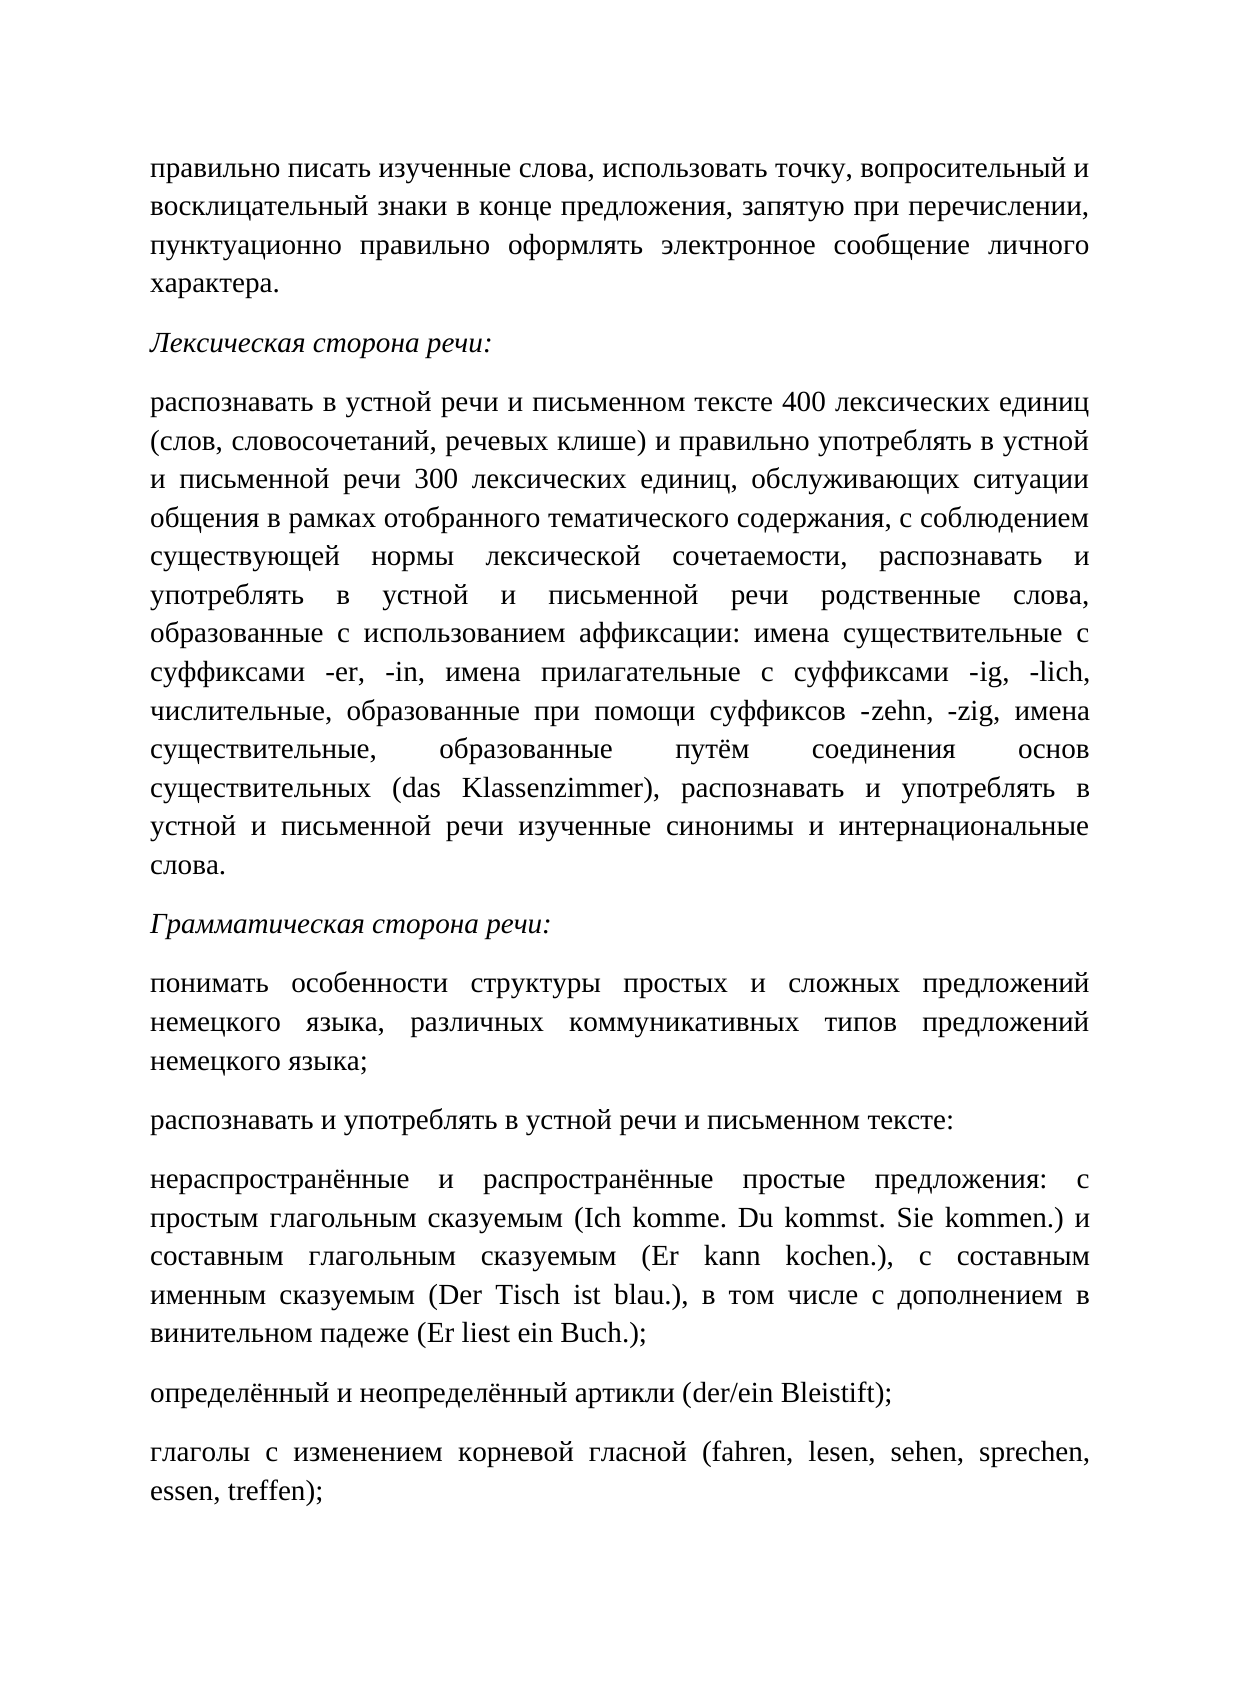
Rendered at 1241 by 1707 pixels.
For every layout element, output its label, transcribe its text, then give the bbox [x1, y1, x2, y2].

text определённый и неопределённый артикли (der/ein Bleistift); [150, 1375, 1090, 1408]
text распознавать в устной речи и письменном тексте 400 лексических единиц (слов, словосочетаний, речевых клише) и правильно употреблять в устной и письменной речи 300 лексических единиц, обслуживающих ситуации общения в рамках отобранного тематического содержания, с соблюдением существующей нормы лексической сочетаемости, распознавать и употреблять в устной и письменной речи родственные слова, образованные с использованием аффиксации: имена существительные с суффиксами -er, -in, имена прилагательные с суффиксами -ig, -lich, числительные, образованные при помощи суффиксов -zehn, -zig, имена существительные, образованные путём соединения основ существительных (das Klassenzimmer), распознавать и употреблять в устной и письменной речи изученные синонимы и интернациональные слова. [150, 384, 1090, 880]
text распознавать и употреблять в устной речи и письменном тексте: [150, 1102, 1090, 1136]
text Грамматическая сторона речи: [150, 906, 1090, 940]
text правильно писать изученные слова, использовать точку, вопросительный и восклицательный знаки в конце предложения, запятую при перечислении, пунктуационно правильно оформлять электронное сообщение личного характера. [150, 150, 1090, 299]
text нераспространённые и распространённые простые предложения: с простым глагольным сказуемым (Ich komme. Du kommst. Sie kommen.) и составным глагольным сказуемым (Er kann kochen.), с составным именным сказуемым (Der Tisch ist blau.), в том числе с дополнением в винительном падеже (Er liest ein Buch.); [150, 1161, 1090, 1349]
text Лексическая сторона речи: [150, 325, 1090, 358]
text глаголы с изменением корневой гласной (fahren, lesen, sehen, sprechen, essen, treffen); [150, 1434, 1090, 1506]
text понимать особенности структуры простых и сложных предложений немецкого языка, различных коммуникативных типов предложений немецкого языка; [150, 966, 1090, 1076]
